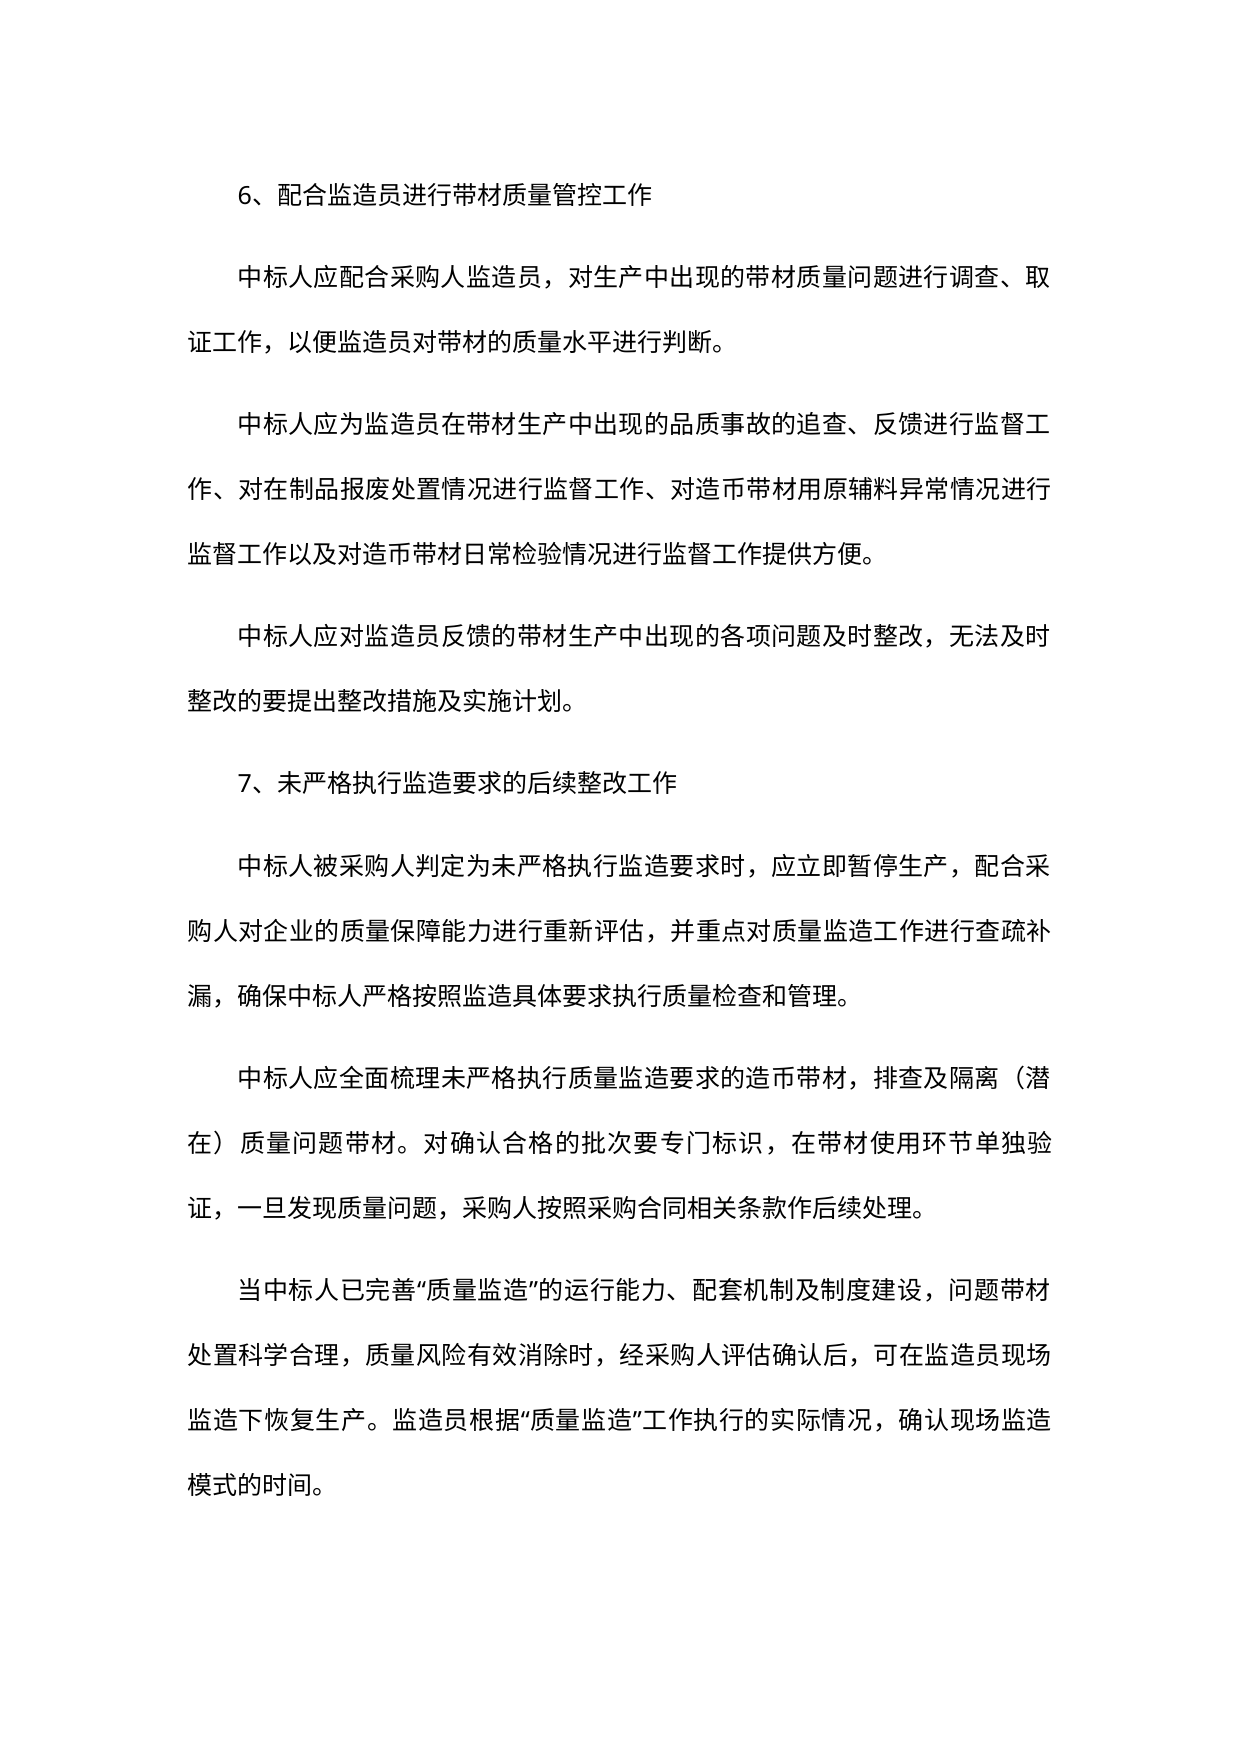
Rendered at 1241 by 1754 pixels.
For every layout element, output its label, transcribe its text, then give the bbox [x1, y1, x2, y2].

text 中标人被采购人判定为未严格执行监造要求时，应立即暂停生产，配合采购人对企业的质量保障能力进行重新评估，并重点对质量监造工作进行查疏补漏，确保中标人严格按照监造具体要求执行质量检查和管理。 [187, 833, 1053, 1028]
text 中标人应对监造员反馈的带材生产中出现的各项问题及时整改，无法及时整改的要提出整改措施及实施计划。 [187, 603, 1053, 733]
text 中标人应配合采购人监造员，对生产中出现的带材质量问题进行调查、取证工作，以便监造员对带材的质量水平进行判断。 [187, 244, 1053, 374]
text 7、未严格执行监造要求的后续整改工作 [187, 751, 1053, 816]
text 6、配合监造员进行带材质量管控工作 [187, 162, 1053, 227]
text 中标人应为监造员在带材生产中出现的品质事故的追查、反馈进行监督工作、对在制品报废处置情况进行监督工作、对造币带材用原辅料异常情况进行监督工作以及对造币带材日常检验情况进行监督工作提供方便。 [187, 391, 1053, 586]
text 当中标人已完善“质量监造”的运行能力、配套机制及制度建设，问题带材处置科学合理，质量风险有效消除时，经采购人评估确认后，可在监造员现场监造下恢复生产。监造员根据“质量监造”工作执行的实际情况，确认现场监造模式的时间。 [187, 1257, 1053, 1517]
text 中标人应全面梳理未严格执行质量监造要求的造币带材，排查及隔离（潜在）质量问题带材。对确认合格的批次要专门标识，在带材使用环节单独验证，一旦发现质量问题，采购人按照采购合同相关条款作后续处理。 [187, 1045, 1053, 1240]
